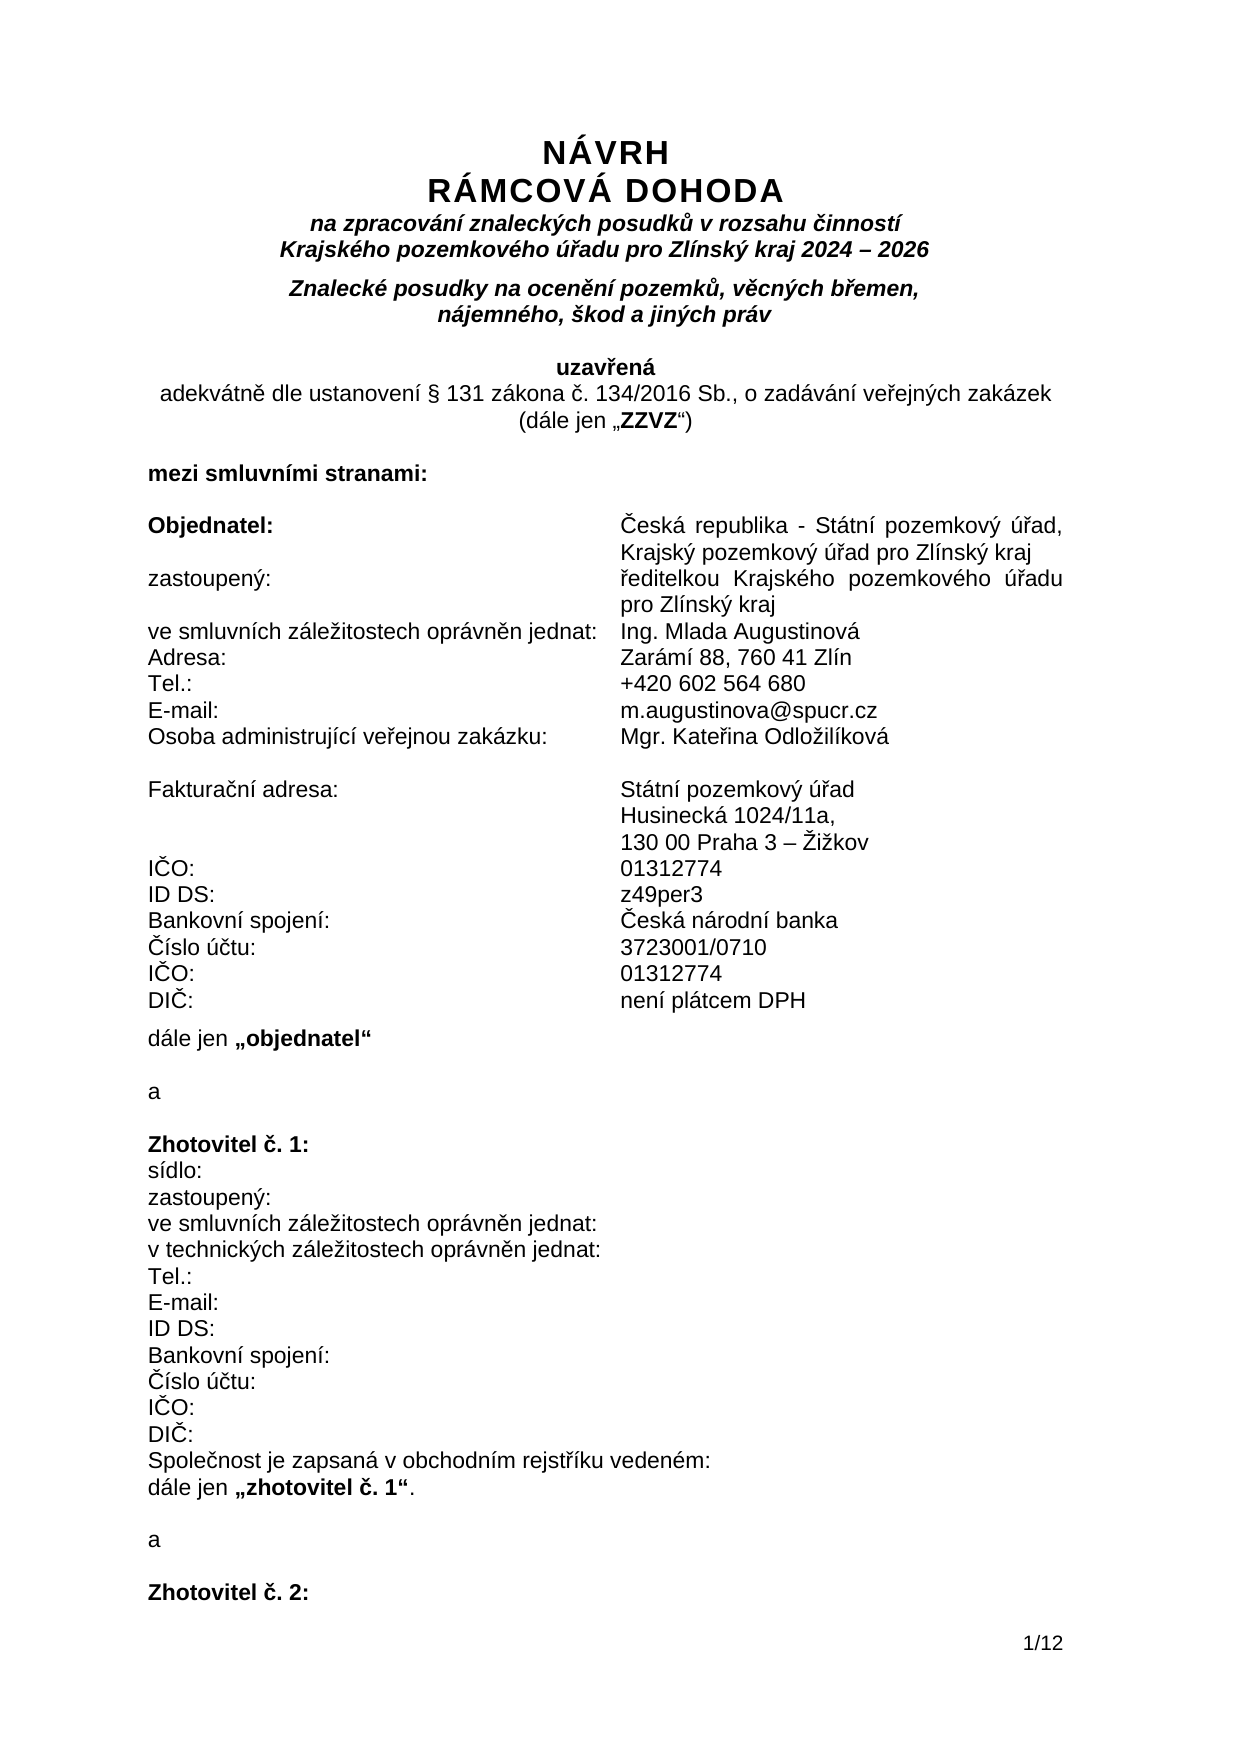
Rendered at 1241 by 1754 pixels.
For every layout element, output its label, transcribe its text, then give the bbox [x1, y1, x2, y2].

text a [148, 1526, 1063, 1552]
text ve smluvních záležitostech oprávněn jednat: [148, 1210, 1063, 1236]
text mezi smluvními stranami: [148, 459, 1063, 486]
text Fakturační adresa: Státní pozemkový úřad [148, 776, 1063, 802]
text Číslo účtu: 3723001/0710 [148, 934, 1063, 960]
text Objednatel: Česká republika - Státní pozemkový úřad, Krajský pozemkový úřad pro Zlínský kraj [148, 512, 1063, 565]
text sídlo: [148, 1157, 1063, 1183]
text RÁMCOVÁ DOHODA [148, 171, 1063, 210]
text ID DS: z49per3 [148, 881, 1063, 907]
text zastoupený: ředitelkou Krajského pozemkového úřadu pro Zlínský kraj [148, 565, 1063, 618]
text na zpracování znaleckých posudků v rozsahu činností [148, 210, 1063, 236]
text IČO: 01312774 [148, 855, 1063, 881]
text Společnost je zapsaná v obchodním rejstříku vedeném: [148, 1447, 1063, 1473]
text adekvátně dle ustanovení § 131 zákona č. 134/2016 Sb., o zadávání veřejných zakázek (dále jen „ZZVZ“) [148, 380, 1063, 433]
text Adresa: Zarámí 88, 760 41 Zlín [148, 644, 1063, 670]
text Znalecké posudky na ocenění pozemků, věcných břemen, nájemného, škod a jiných práv [148, 275, 1063, 328]
text Husinecká 1024/11a, [148, 802, 1063, 828]
text 130 00 Praha 3 – Žižkov [148, 828, 1063, 855]
text NÁVRH [148, 133, 1063, 171]
text ID DS: [148, 1315, 1063, 1342]
text IČO: [148, 1394, 1063, 1421]
text Tel.: [148, 1263, 1063, 1289]
text DIČ: není plátcem DPH [148, 987, 1063, 1013]
text Bankovní spojení: [148, 1342, 1063, 1368]
text a [148, 1078, 1063, 1104]
text ve smluvních záležitostech oprávněn jednat: Ing. Mlada Augustinová [148, 618, 1063, 644]
text Osoba administrující veřejnou zakázku: Mgr. Kateřina Odložilíková [148, 723, 1063, 749]
text Tel.: +420 602 564 680 [148, 670, 1063, 697]
text uzavřená [148, 354, 1063, 380]
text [148, 1236, 1063, 1263]
text Bankovní spojení: Česká národní banka [148, 907, 1063, 934]
text zastoupený: [148, 1183, 1063, 1210]
text Krajského pozemkového úřadu pro Zlínský kraj 2024 – 2026 [148, 236, 1063, 262]
text dále jen „objednatel“ [148, 1025, 1063, 1052]
text Zhotovitel č. 2: [148, 1579, 1063, 1605]
text dále jen „zhotovitel č. 1“. [148, 1473, 1063, 1500]
text Zhotovitel č. 1: [148, 1131, 1063, 1157]
text E-mail: [148, 1289, 1063, 1315]
text E-mail: m.augustinova@spucr.cz [148, 697, 1063, 723]
text DIČ: [148, 1421, 1063, 1447]
text IČO: 01312774 [148, 960, 1063, 987]
text Číslo účtu: [148, 1368, 1063, 1394]
